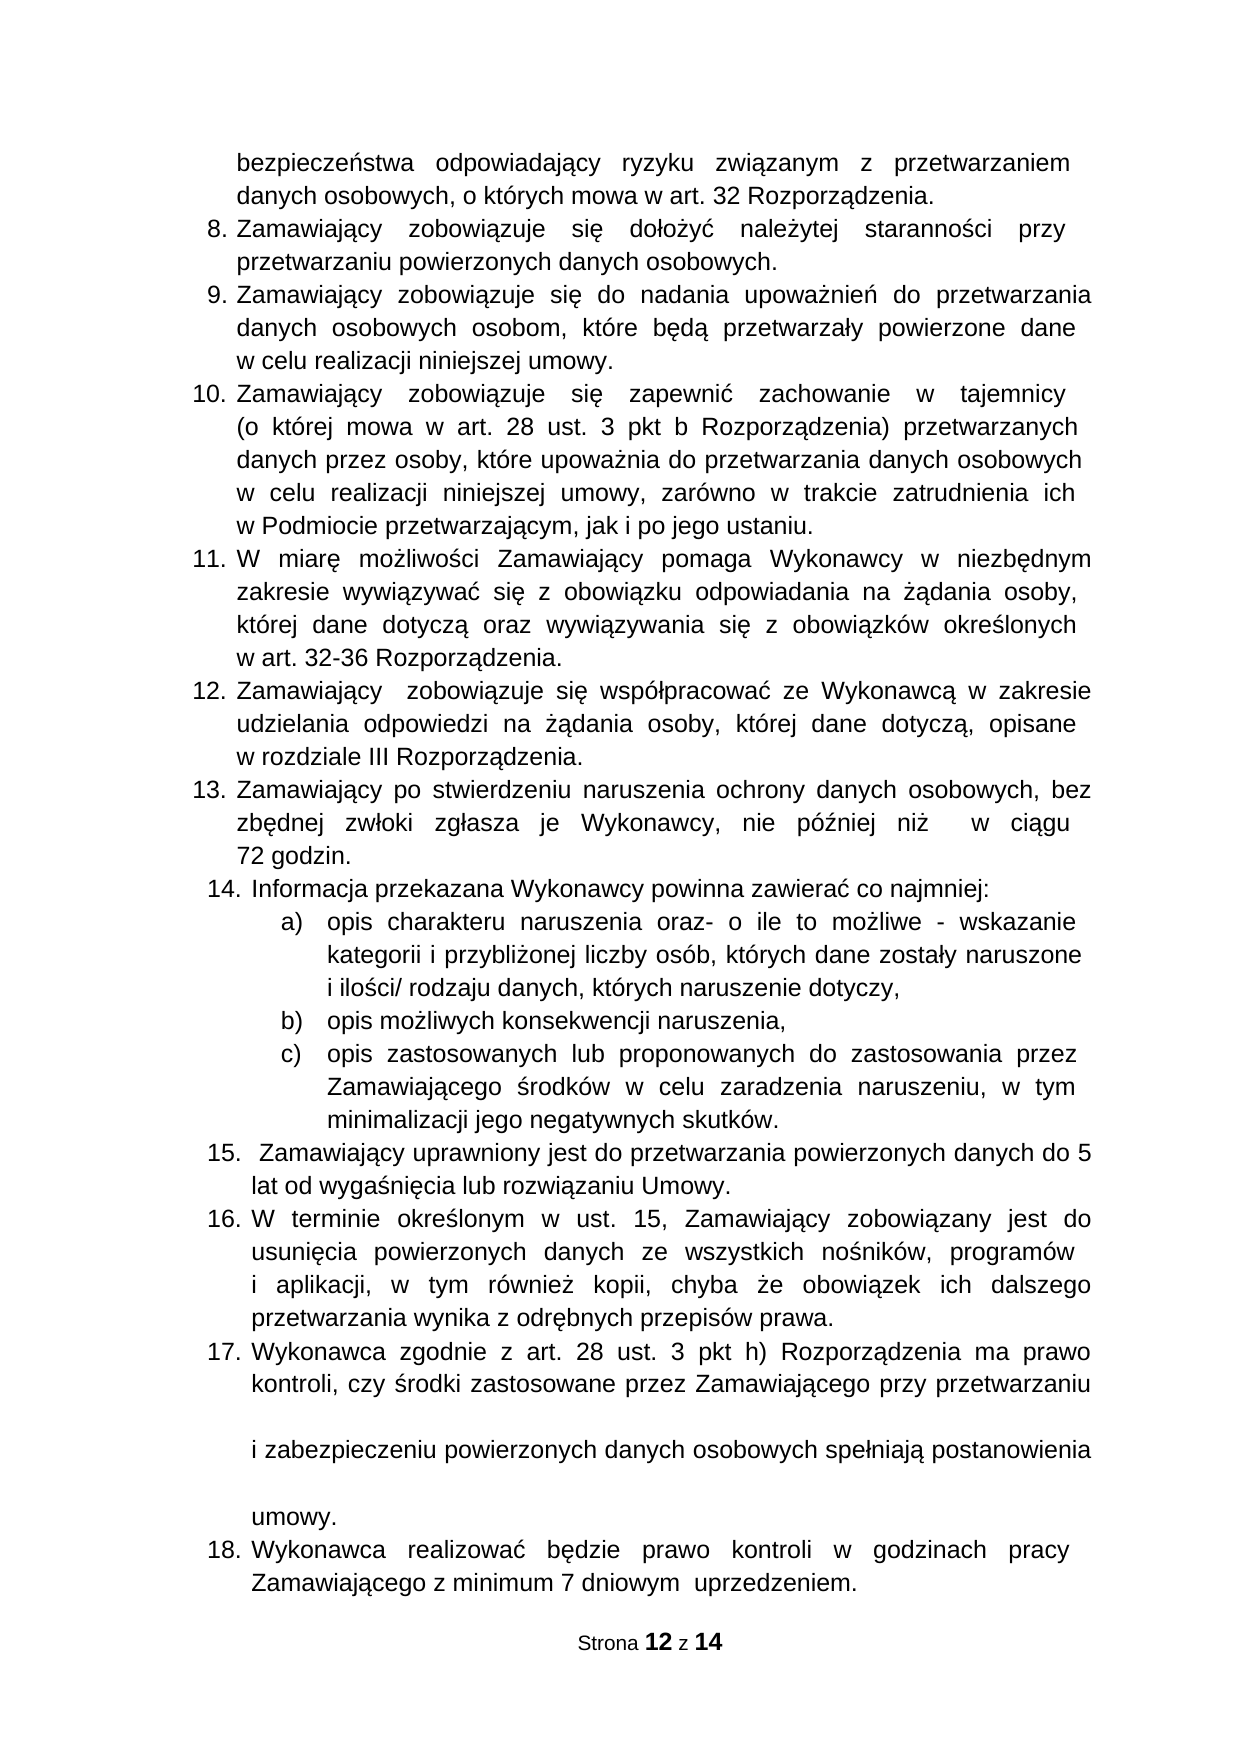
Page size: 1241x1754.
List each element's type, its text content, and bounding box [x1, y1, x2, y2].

list W miarę możliwości Zamawiający pomaga Wykonawcy w niezbędnym zakresie wywiązywać się z obowiązku odpowiadania na żądania osoby, której dane dotyczą oraz wywiązywania się z obowiązków określonych w art. 32-36 Rozporządzenia. [192, 544, 1092, 672]
list opis zastosowanych lub proponowanych do zastosowania przez Zamawiającego środków w celu zaradzenia naruszeniu, w tym minimalizacji jego negatywnych skutków. [281, 1039, 1092, 1134]
list opis możliwych konsekwencji naruszenia, [281, 1006, 1092, 1035]
list Zamawiający zobowiązuje się zapewnić zachowanie w tajemnicy (o której mowa w art. 28 ust. 3 pkt b Rozporządzenia) przetwarzanych danych przez osoby, które upoważnia do przetwarzania danych osobowych w celu realizacji niniejszej umowy, zarówno w trakcie zatrudnienia ich w Podmiocie przetwarzającym, jak i po jego ustaniu. [192, 379, 1092, 540]
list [207, 148, 1092, 209]
list opis charakteru naruszenia oraz- o ile to możliwe - wskazanie kategorii i przybliżonej liczby osób, których dane zostały naruszone i ilości/ rodzaju danych, których naruszenie dotyczy, [281, 907, 1092, 1002]
list Zamawiający zobowiązuje się współpracować ze Wykonawcą w zakresie udzielania odpowiedzi na żądania osoby, której dane dotyczą, opisane w rozdziale III Rozporządzenia. [192, 676, 1092, 771]
list Informacja przekazana Wykonawcy powinna zawierać co najmniej: [207, 874, 1092, 903]
list Zamawiający zobowiązuje się do nadania upoważnień do przetwarzania danych osobowych osobom, które będą przetwarzały powierzone dane w celu realizacji niniejszej umowy. [207, 280, 1092, 374]
list Zamawiający uprawniony jest do przetwarzania powierzonych danych do 5 lat od wygaśnięcia lub rozwiązaniu Umowy. [207, 1138, 1092, 1200]
list Zamawiający po stwierdzeniu naruszenia ochrony danych osobowych, bez zbędnej zwłoki zgłasza je Wykonawcy, nie później niż w ciągu 72 godzin. [192, 775, 1092, 870]
list Wykonawca zgodnie z art. 28 ust. 3 pkt h) Rozporządzenia ma prawo kontroli, czy środki zastosowane przez Zamawiającego przy przetwarzaniu i zabezpieczeniu powierzonych danych osobowych spełniają postanowienia umowy. [207, 1336, 1092, 1530]
list Zamawiający zobowiązuje się dołożyć należytej staranności przy przetwarzaniu powierzonych danych osobowych. [207, 214, 1092, 276]
list Wykonawca realizować będzie prawo kontroli w godzinach pracy Zamawiającego z minimum 7 dniowym uprzedzeniem. [207, 1534, 1092, 1596]
list W terminie określonym w ust. 15, Zamawiający zobowiązany jest do usunięcia powierzonych danych ze wszystkich nośników, programów i aplikacji, w tym również kopii, chyba że obowiązek ich dalszego przetwarzania wynika z odrębnych przepisów prawa. [207, 1204, 1092, 1332]
